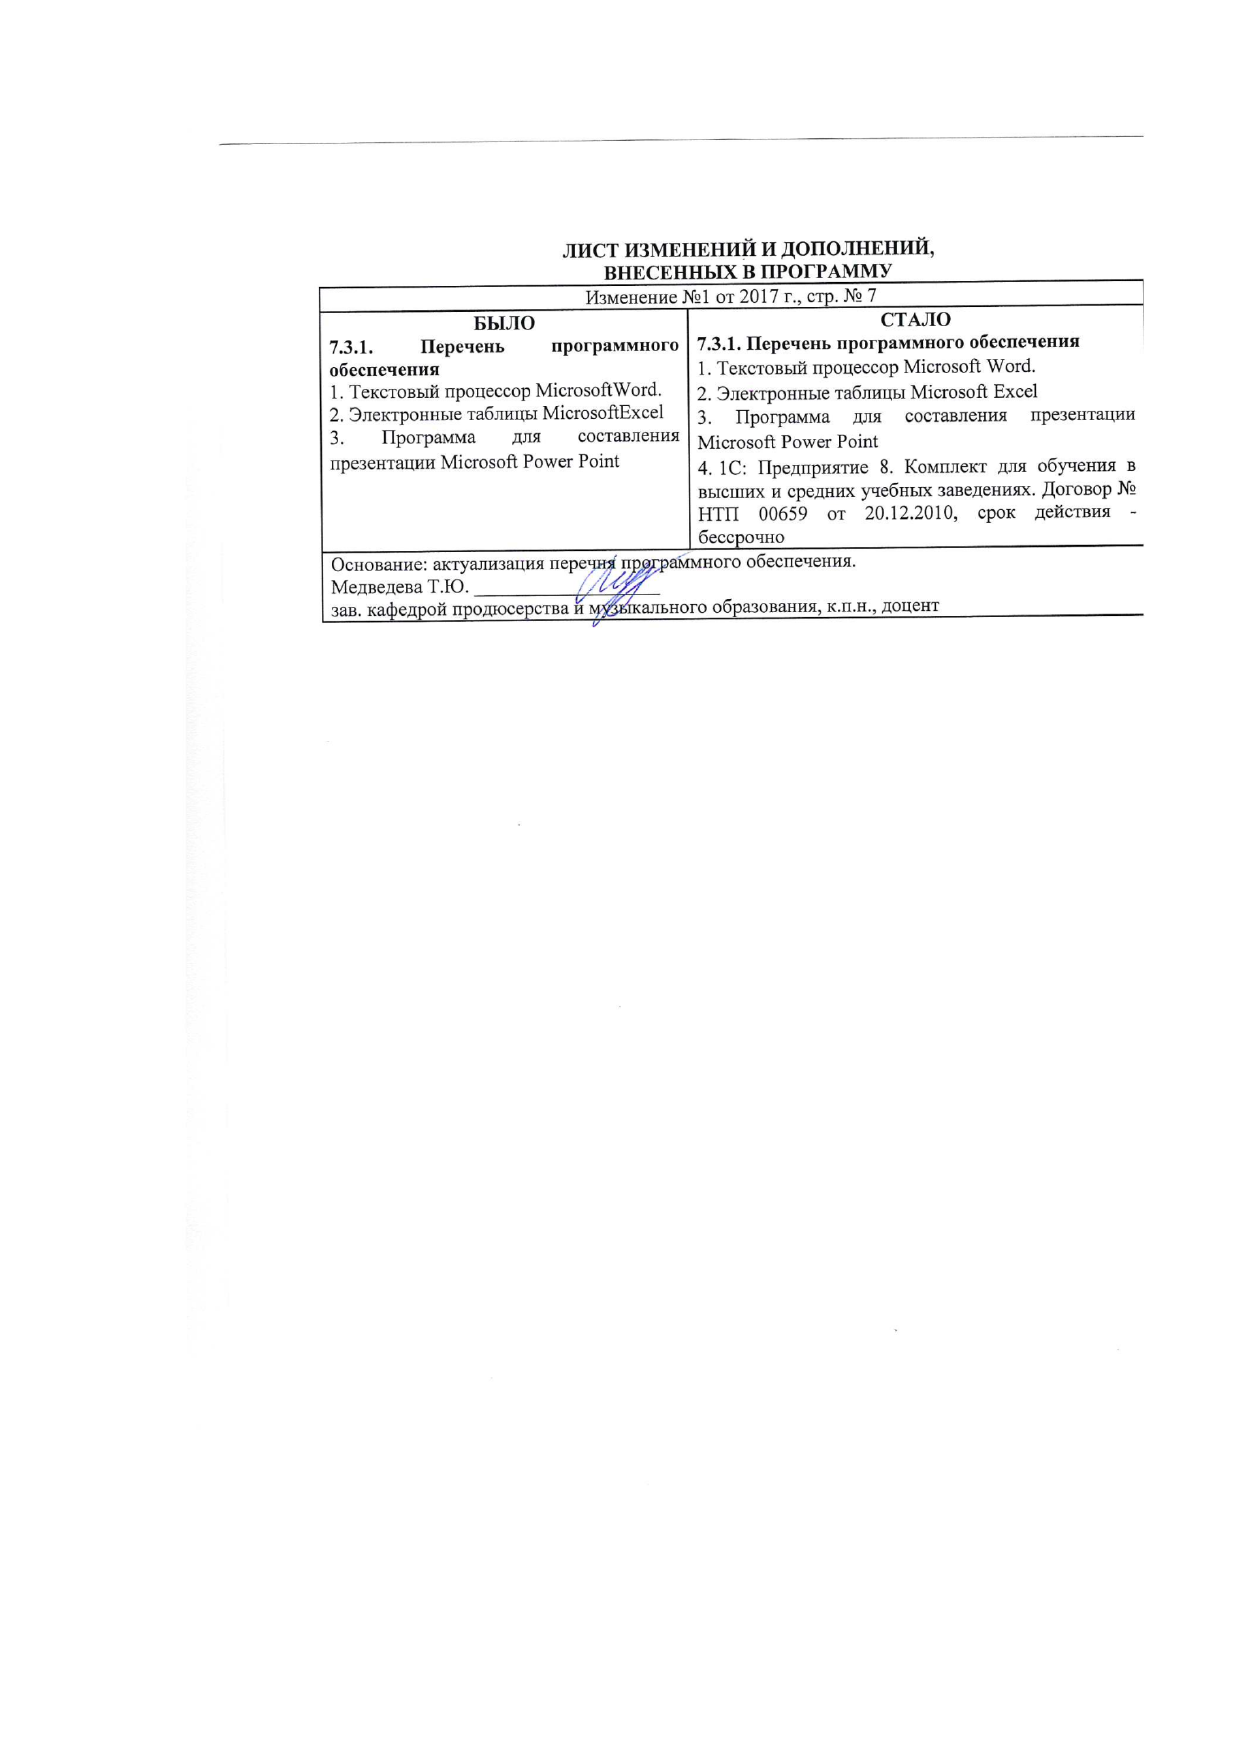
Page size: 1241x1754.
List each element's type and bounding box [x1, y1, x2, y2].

picture [177, 118, 1152, 1496]
